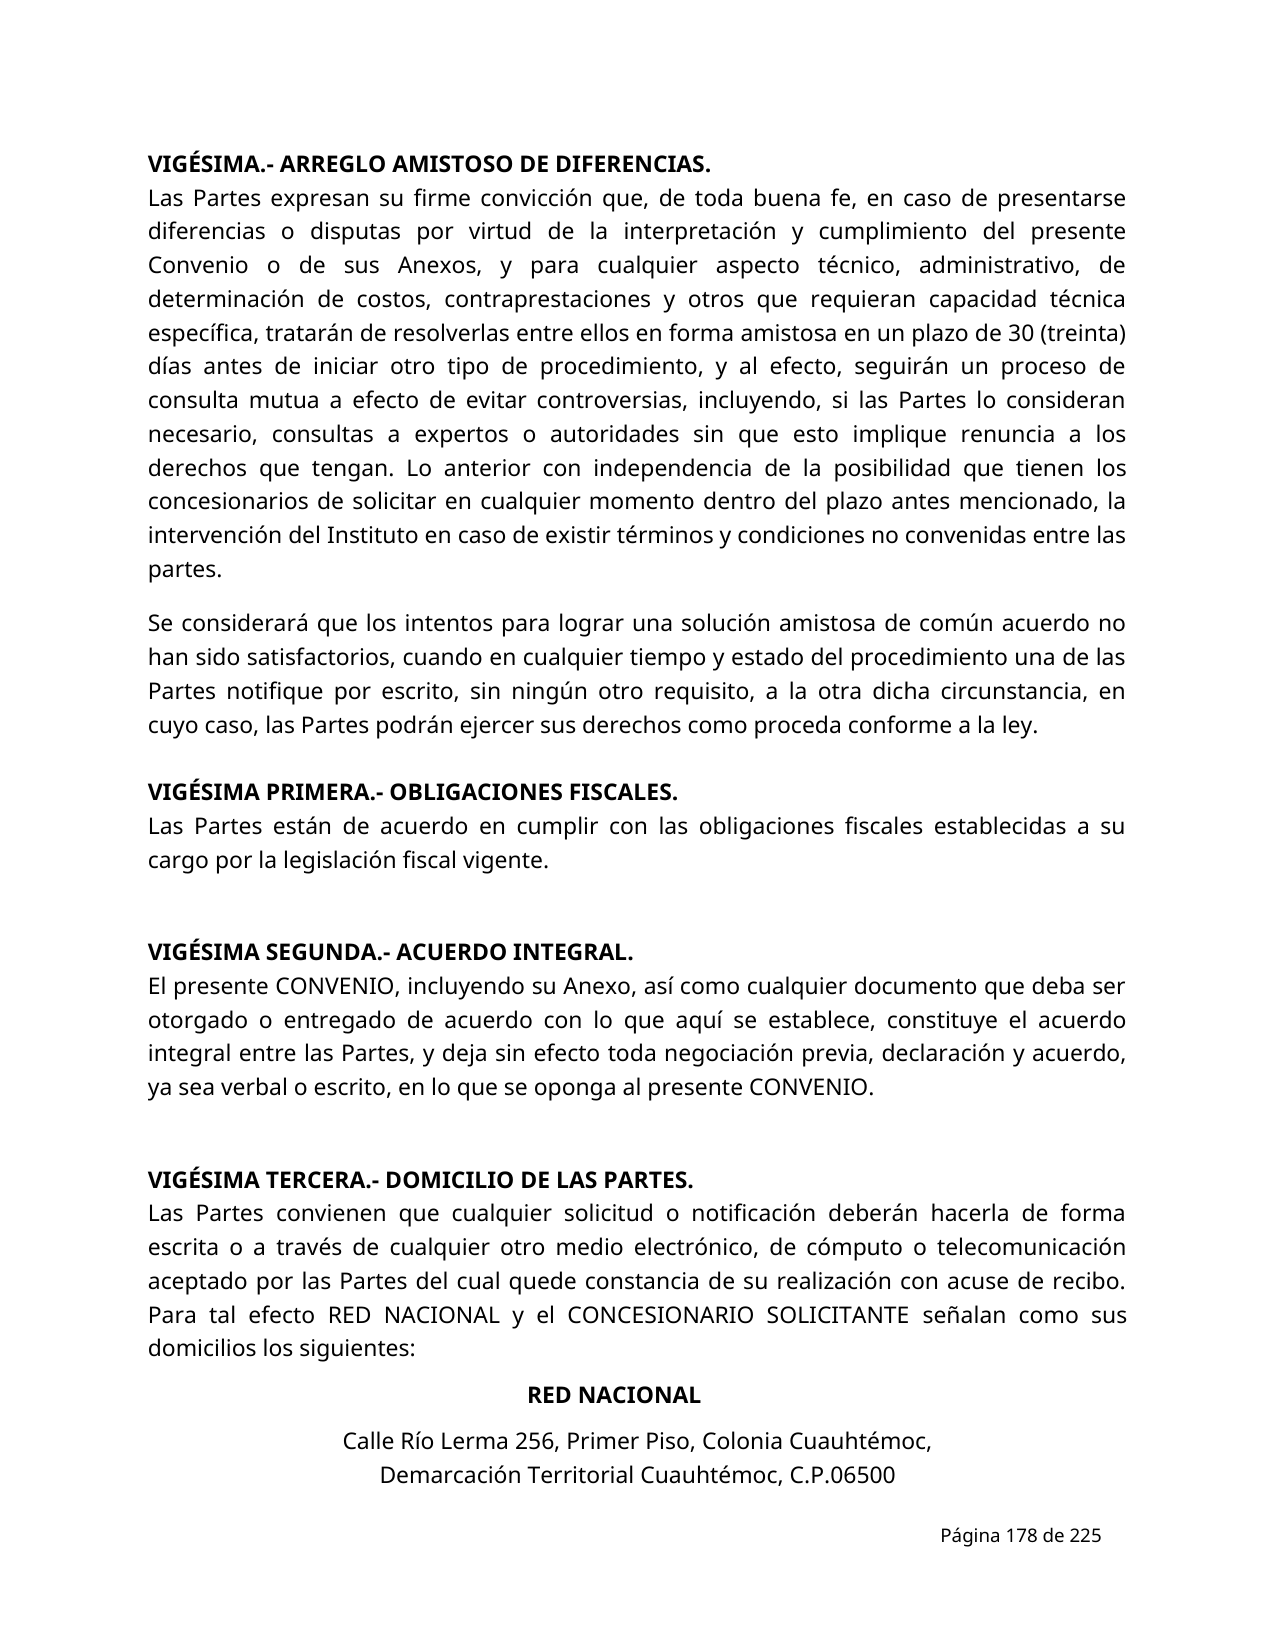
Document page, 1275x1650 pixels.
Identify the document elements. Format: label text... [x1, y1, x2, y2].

text Demarcación Territorial Cuauhtémoc, C.P.06500 [148, 1458, 1127, 1490]
text Las Partes están de acuerdo en cumplir con las obligaciones fiscales establecidas a su cargo por la legislación fiscal vigente. [148, 810, 1127, 875]
subtitle VIGÉSIMA SEGUNDA.- ACUERDO INTEGRAL. [148, 936, 1127, 967]
text Las Partes convienen que cualquier solicitud o notificación deberán hacerla de forma escrita o a través de cualquier otro medio electrónico, de cómputo o telecomunicación aceptado por las Partes del cual quede constancia de su realización con acuse de recibo. Para tal efecto RED NACIONAL y el CONCESIONARIO SOLICITANTE señalan como sus domicilios los siguientes: [148, 1197, 1127, 1363]
subtitle VIGÉSIMA.- ARREGLO AMISTOSO DE DIFERENCIAS. [148, 148, 1127, 179]
text RED NACIONAL [148, 1378, 1127, 1410]
subtitle Se considerará que los intentos para lograr una solución amistosa de común acuerdo no han sido satisfactorios, cuando en cualquier tiempo y estado del procedimiento una de las Partes notifique por escrito, sin ningún otro requisito, a la otra dicha circunstancia, en cuyo caso, las Partes podrán ejercer sus derechos como proceda conforme a la ley. [148, 607, 1127, 740]
subtitle VIGÉSIMA TERCERA.- DOMICILIO DE LAS PARTES. [148, 1163, 1127, 1195]
subtitle Las Partes expresan su firme convicción que, de toda buena fe, en caso de presentarse diferencias o disputas por virtud de la interpretación y cumplimiento del presente Convenio o de sus Anexos, y para cualquier aspecto técnico, administrativo, de determinación de costos, contraprestaciones y otros que requieran capacidad técnica específica, tratarán de resolverlas entre ellos en forma amistosa en un plazo de 30 (treinta) días antes de iniciar otro tipo de procedimiento, y al efecto, seguirán un proceso de consulta mutua a efecto de evitar controversias, incluyendo, si las Partes lo consideran necesario, consultas a expertos o autoridades sin que esto implique renuncia a los derechos que tengan. Lo anterior con independencia de la posibilidad que tienen los concesionarios de solicitar en cualquier momento dentro del plazo antes mencionado, la intervención del Instituto en caso de existir términos y condiciones no convenidas entre las partes. [148, 181, 1127, 584]
text Calle Río Lerma 256, Primer Piso, Colonia Cuauhtémoc, [148, 1425, 1127, 1456]
subtitle VIGÉSIMA PRIMERA.- OBLIGACIONES FISCALES. [148, 776, 1127, 807]
text El presente CONVENIO, incluyendo su Anexo, así como cualquier documento que deba ser otorgado o entregado de acuerdo con lo que aquí se establece, constituye el acuerdo integral entre las Partes, y deja sin efecto toda negociación previa, declaración y acuerdo, ya sea verbal o escrito, en lo que se oponga al presente CONVENIO. [148, 970, 1127, 1102]
